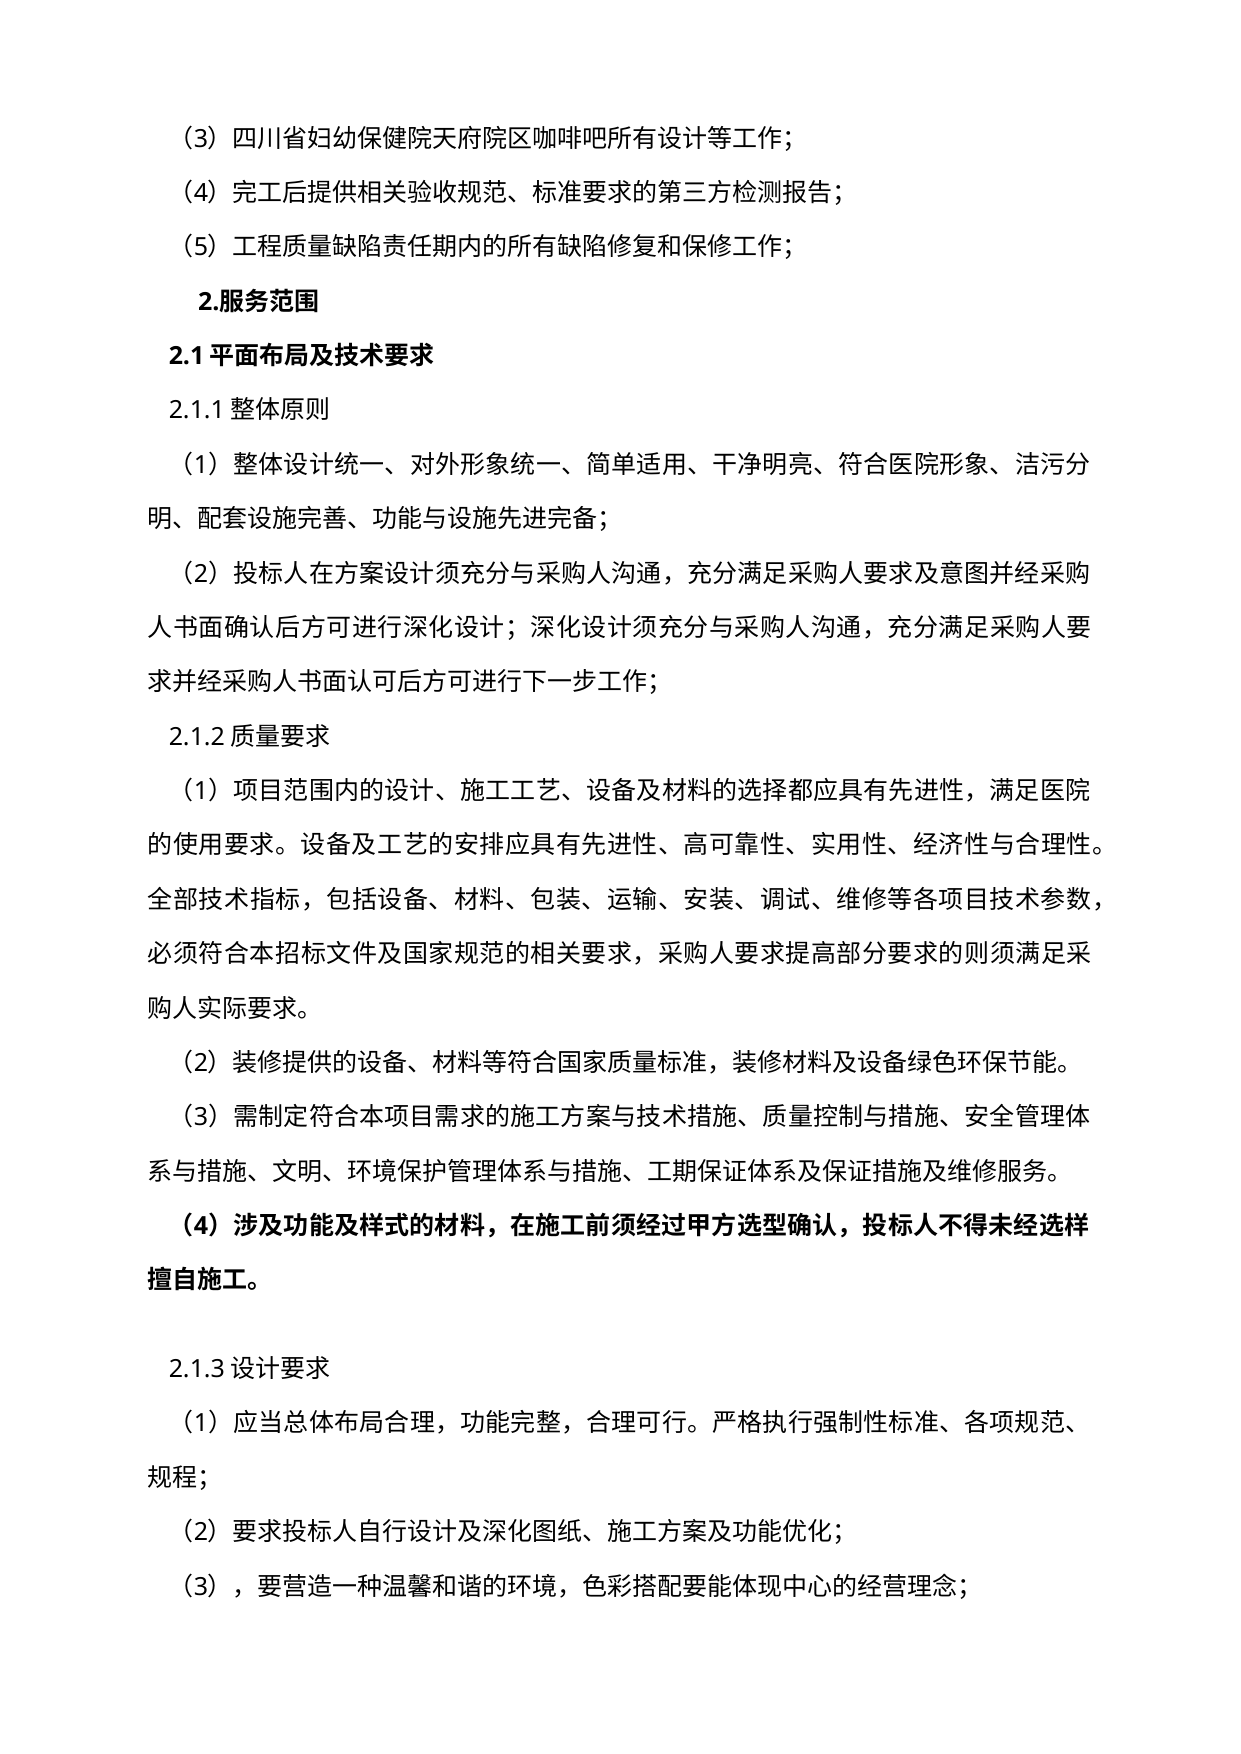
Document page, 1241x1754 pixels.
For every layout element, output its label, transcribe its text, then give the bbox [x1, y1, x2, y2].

text （3）需制定符合本项目需求的施工方案与技术措施、质量控制与措施、安全管理体系与措施、文明、环境保护管理体系与措施、工期保证体系及保证措施及维修服务。 [148, 1097, 1093, 1187]
text （5）工程质量缺陷责任期内的所有缺陷修复和保修工作； [148, 227, 1093, 263]
text （1）项目范围内的设计、施工工艺、设备及材料的选择都应具有先进性，满足医院的使用要求。设备及工艺的安排应具有先进性、高可靠性、实用性、经济性与合理性。全部技术指标，包括设备、材料、包装、运输、安装、调试、维修等各项目技术参数，必须符合本招标文件及国家规范的相关要求，采购人要求提高部分要求的则须满足采购人实际要求。 [148, 771, 1093, 1024]
text （2）投标人在方案设计须充分与采购人沟通，充分满足采购人要求及意图并经采购人书面确认后方可进行深化设计；深化设计须充分与采购人沟通，充分满足采购人要求并经采购人书面认可后方可进行下一步工作； [148, 553, 1093, 698]
text （1）应当总体布局合理，功能完整，合理可行。严格执行强制性标准、各项规范、规程； [148, 1403, 1093, 1493]
text （3）四川省妇幼保健院天府院区咖啡吧所有设计等工作； [148, 118, 1093, 154]
text （1）整体设计统一、对外形象统一、简单适用、干净明亮、符合医院形象、洁污分明、配套设施完善、功能与设施先进完备； [148, 444, 1093, 535]
text 2.1.2质量要求 [148, 716, 1093, 752]
text （3），要营造一种温馨和谐的环境，色彩搭配要能体现中心的经营理念； [148, 1566, 1093, 1602]
text 2.1平面布局及技术要求 [148, 336, 1093, 372]
text 2.1.1整体原则 [148, 390, 1093, 426]
text （2）要求投标人自行设计及深化图纸、施工方案及功能优化； [148, 1512, 1093, 1548]
text 2.服务范围 [148, 281, 1093, 317]
text （2）装修提供的设备、材料等符合国家质量标准，装修材料及设备绿色环保节能。 [148, 1042, 1093, 1079]
text 2.1.3设计要求 [148, 1348, 1093, 1385]
text （4）完工后提供相关验收规范、标准要求的第三方检测报告； [148, 172, 1093, 209]
text （4）涉及功能及样式的材料，在施工前须经过甲方选型确认，投标人不得未经选样擅自施工。 [148, 1206, 1093, 1296]
